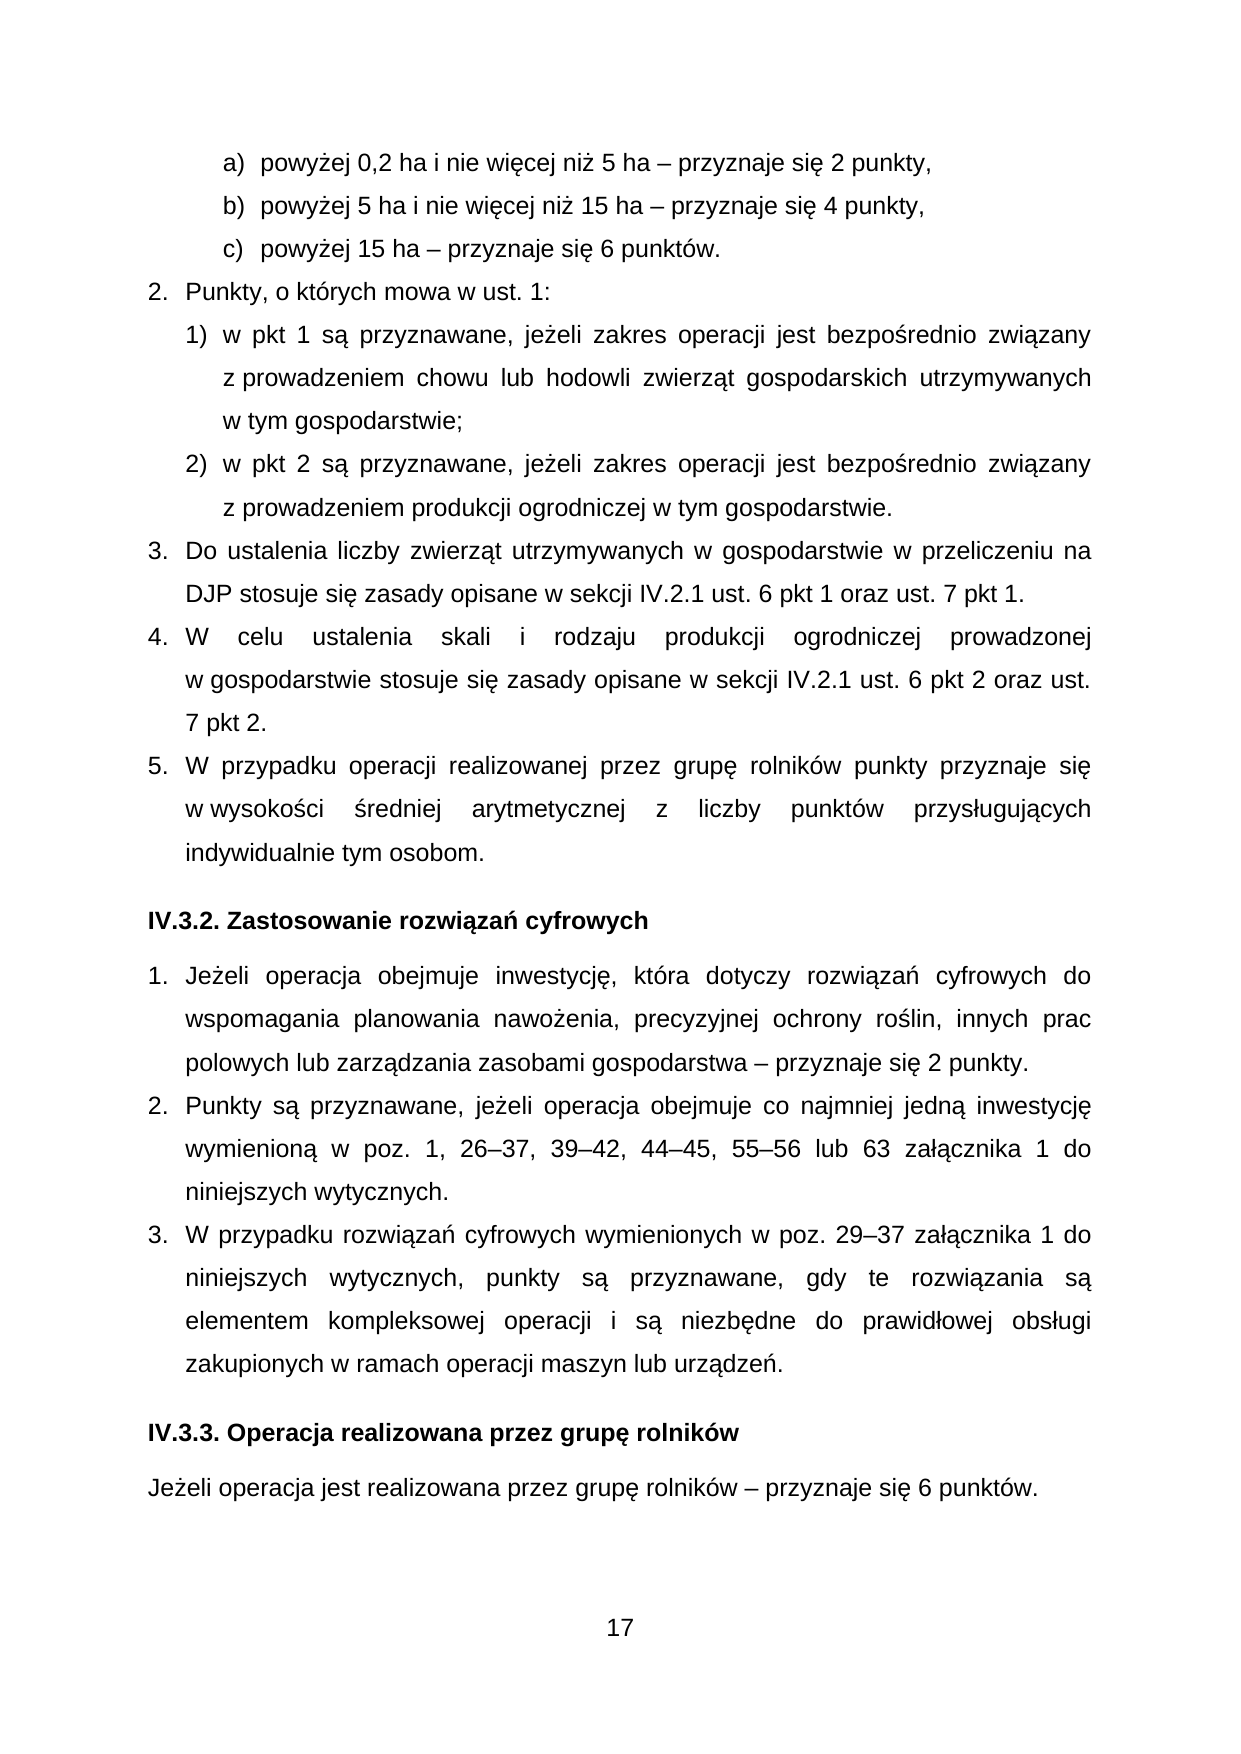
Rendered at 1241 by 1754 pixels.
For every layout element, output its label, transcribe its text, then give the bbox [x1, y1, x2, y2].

list W przypadku operacji realizowanej przez grupę rolników punkty przyznaje się w wysokości średniej arytmetycznej z liczby punktów przysługujących indywidualnie tym osobom. [148, 751, 1093, 866]
list W celu ustalenia skali i rodzaju produkcji ogrodniczej prowadzonej w gospodarstwie stosuje się zasady opisane w sekcji IV.2.1 ust. 6 pkt 2 oraz ust. 7 pkt 2. [148, 622, 1093, 737]
text Jeżeli operacja jest realizowana przez grupę rolników – przyznaje się 6 punktów. [148, 1473, 1093, 1502]
list W przypadku rozwiązań cyfrowych wymienionych w poz. 29–37 załącznika 1 do niniejszych wytycznych, punkty są przyznawane, gdy te rozwiązania są elementem kompleksowej operacji i są niezbędne do prawidłowej obsługi zakupionych w ramach operacji maszyn lub urządzeń. [148, 1220, 1093, 1378]
list powyżej 5 ha i nie więcej niż 15 ha – przyznaje się 4 punkty, [223, 191, 1093, 219]
list Jeżeli operacja obejmuje inwestycję, która dotyczy rozwiązań cyfrowych do wspomagania planowania nawożenia, precyzyjnej ochrony roślin, innych prac polowych lub zarządzania zasobami gospodarstwa – przyznaje się 2 punkty. [148, 961, 1093, 1076]
list powyżej 15 ha – przyznaje się 6 punktów. [223, 234, 1093, 263]
list w pkt 1 są przyznawane, jeżeli zakres operacji jest bezpośrednio związany z prowadzeniem chowu lub hodowli zwierząt gospodarskich utrzymywanych w tym gospodarstwie; [185, 320, 1093, 435]
list w pkt 2 są przyznawane, jeżeli zakres operacji jest bezpośrednio związany z prowadzeniem produkcji ogrodniczej w tym gospodarstwie. [185, 449, 1093, 521]
list Do ustalenia liczby zwierząt utrzymywanych w gospodarstwie w przeliczeniu na DJP stosuje się zasady opisane w sekcji IV.2.1 ust. 6 pkt 1 oraz ust. 7 pkt 1. [148, 536, 1093, 608]
subtitle IV.3.2. Zastosowanie rozwiązań cyfrowych [148, 906, 1093, 934]
list Punkty są przyznawane, jeżeli operacja obejmuje co najmniej jedną inwestycję wymienioną w poz. 1, 26–37, 39–42, 44–45, 55–56 lub 63 załącznika 1 do niniejszych wytycznych. [148, 1091, 1093, 1206]
list Punkty, o których mowa w ust. 1: [148, 277, 1093, 306]
subtitle IV.3.3. Operacja realizowana przez grupę rolników [148, 1418, 1093, 1446]
list powyżej 0,2 ha i nie więcej niż 5 ha – przyznaje się 2 punkty, [223, 148, 1093, 176]
